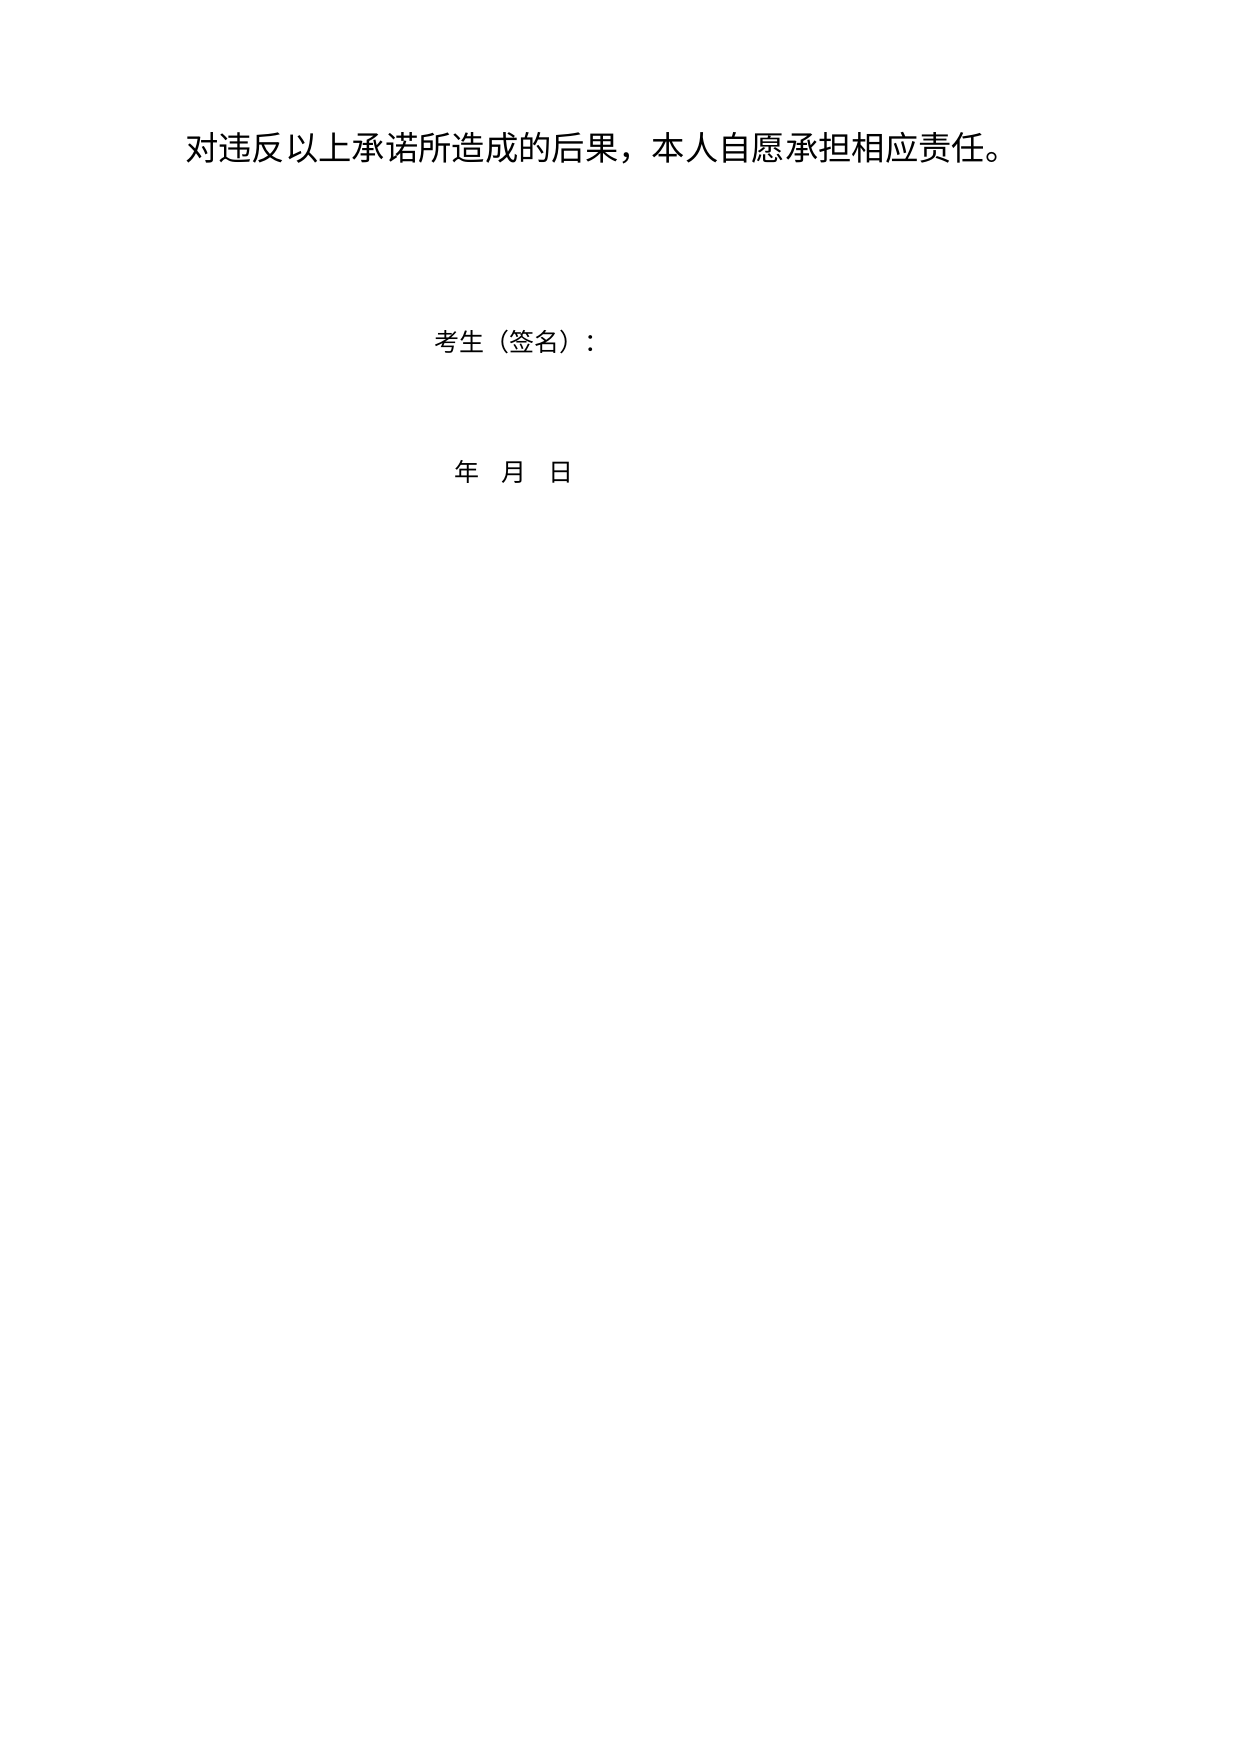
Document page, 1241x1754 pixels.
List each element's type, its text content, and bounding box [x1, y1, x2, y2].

text 年 月 日 [118, 438, 1122, 503]
text 对违反以上承诺所造成的后果，本人自愿承担相应责任。 [118, 113, 1122, 178]
text 考生（签名）： [118, 308, 1122, 373]
